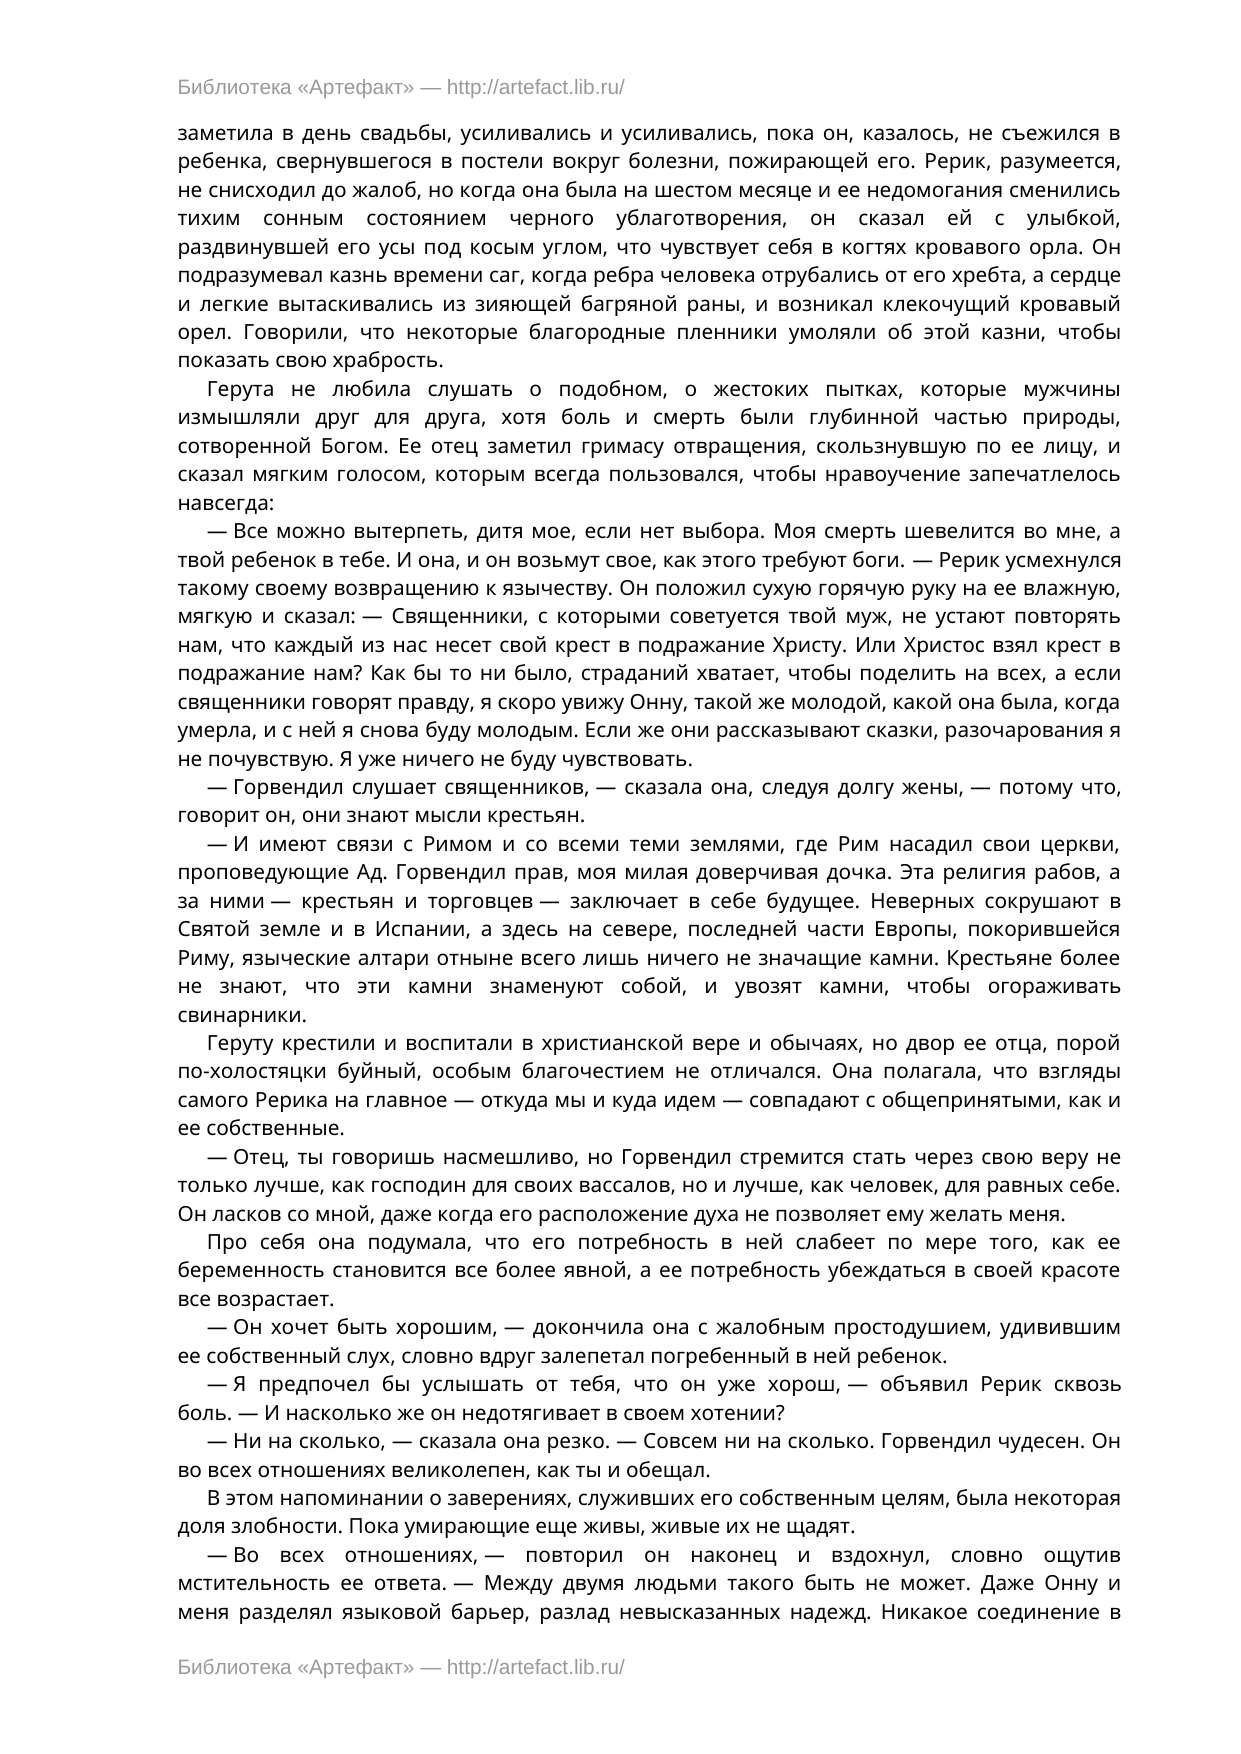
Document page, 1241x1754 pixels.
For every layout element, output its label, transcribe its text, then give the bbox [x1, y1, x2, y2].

text — Он хочет быть хорошим, — докончила она с жалобным простодушием, удивившим ее собственный слух, словно вдруг залепетал погребенный в ней ребенок. [177, 1312, 1122, 1369]
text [177, 1540, 1122, 1625]
text — Отец, ты говоришь насмешливо, но Горвендил стремится стать через свою веру не только лучше, как господин для своих вассалов, но и лучше, как человек, для равных себе. Он ласков со мной, даже когда его расположение духа не позволяет ему желать меня. [177, 1142, 1122, 1227]
text — И имеют связи с Римом и со всеми теми землями, где Рим насадил свои церкви, проповедующие Ад. Горвендил прав, моя милая доверчивая дочка. Эта религия рабов, а за ними — крестьян и торговцев — заключает в себе будущее. Неверных сокрушают в Святой земле и в Испании, а здесь на севере, последней части Европы, покорившейся Риму, языческие алтари отныне всего лишь ничего не значащие камни. Крестьяне более не знают, что эти камни знаменуют собой, и увозят камни, чтобы огораживать свинарники. [177, 829, 1122, 1028]
text — Все можно вытерпеть, дитя мое, если нет выбора. Моя смерть шевелится во мне, а твой ребенок в тебе. И она, и он возьмут свое, как этого требуют боги. — Рерик усмехнулся такому своему возвращению к язычеству. Он положил сухую горячую руку на ее влажную, мягкую и сказал: — Священники, с которыми советуется твой муж, не устают повторять нам, что каждый из нас несет свой крест в подражание Христу. Или Христос взял крест в подражание нам? Как бы то ни было, страданий хватает, чтобы поделить на всех, а если священники говорят правду, я скоро увижу Онну, такой же молодой, какой она была, когда умерла, и с ней я снова буду молодым. Если же они рассказывают сказки, разочарования я не почувствую. Я уже ничего не буду чувствовать. [177, 516, 1122, 772]
text — Я предпочел бы услышать от тебя, что он уже хорош, — объявил Рерик сквозь боль. — И насколько же он недотягивает в своем хотении? [177, 1369, 1122, 1426]
text Герута не любила слушать о подобном, о жестоких пытках, которые мужчины измышляли друг для друга, хотя боль и смерть были глубинной частью природы, сотворенной Богом. Ее отец заметил гримасу отвращения, скользнувшую по ее лицу, и сказал мягким голосом, которым всегда пользовался, чтобы нравоучение запечатлелось навсегда: [177, 374, 1122, 516]
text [177, 118, 1122, 374]
text Про себя она подумала, что его потребность в ней слабеет по мере того, как ее беременность становится все более явной, а ее потребность убеждаться в своей красоте все возрастает. [177, 1227, 1122, 1312]
text В этом напоминании о заверениях, служивших его собственным целям, была некоторая доля злобности. Пока умирающие еще живы, живые их не щадят. [177, 1483, 1122, 1540]
text — Ни на сколько, — сказала она резко. — Совсем ни на сколько. Горвендил чудесен. Он во всех отношениях великолепен, как ты и обещал. [177, 1426, 1122, 1483]
text — Горвендил слушает священников, — сказала она, следуя долгу жены, — потому что, говорит он, они знают мысли крестьян. [177, 772, 1122, 829]
text Геруту крестили и воспитали в христианской вере и обычаях, но двор ее отца, порой по-холостяцки буйный, особым благочестием не отличался. Она полагала, что взгляды самого Рерика на главное — откуда мы и куда идем — совпадают с общепринятыми, как и ее собственные. [177, 1028, 1122, 1142]
